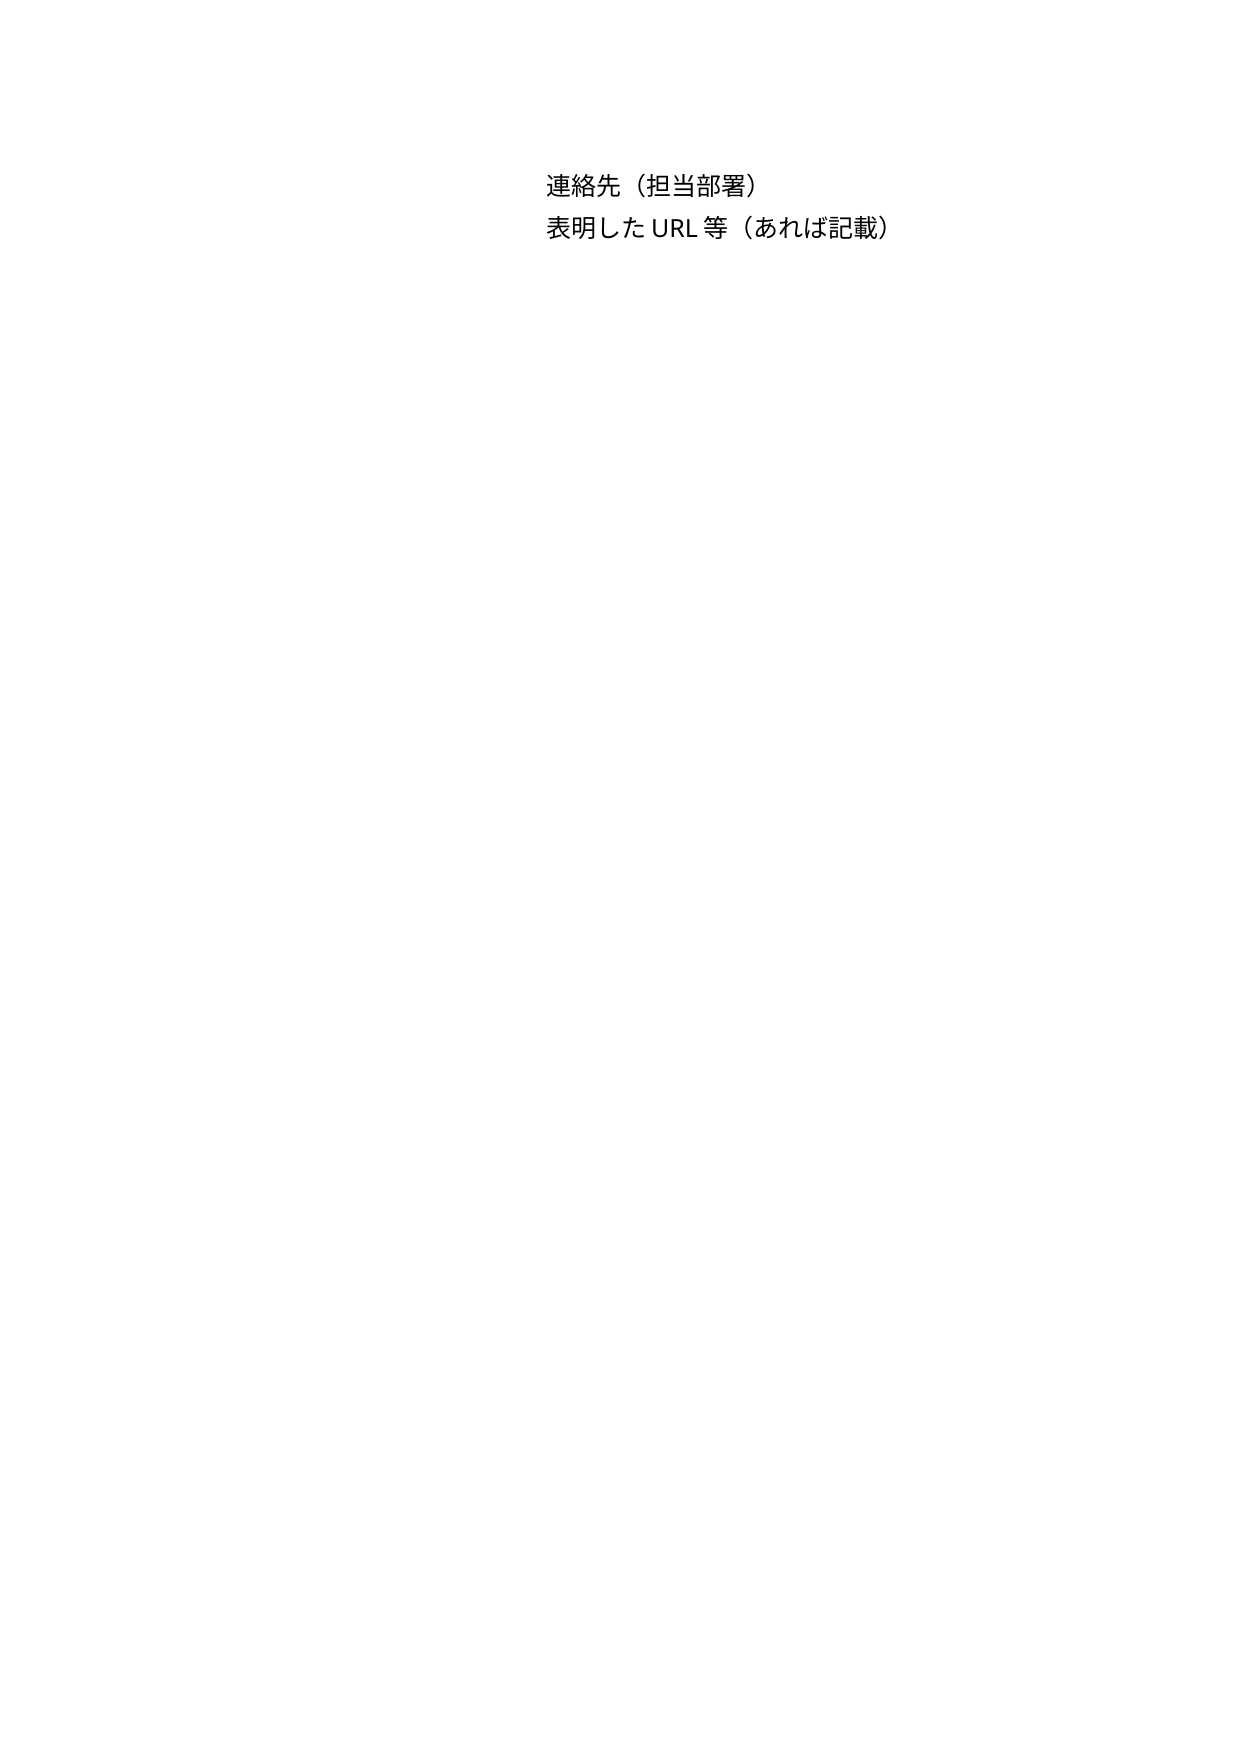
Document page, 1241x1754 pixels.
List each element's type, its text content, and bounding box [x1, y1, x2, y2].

text 表明したURL等（あれば記載） [121, 208, 1069, 245]
text 連絡先（担当部署） [121, 167, 1069, 203]
